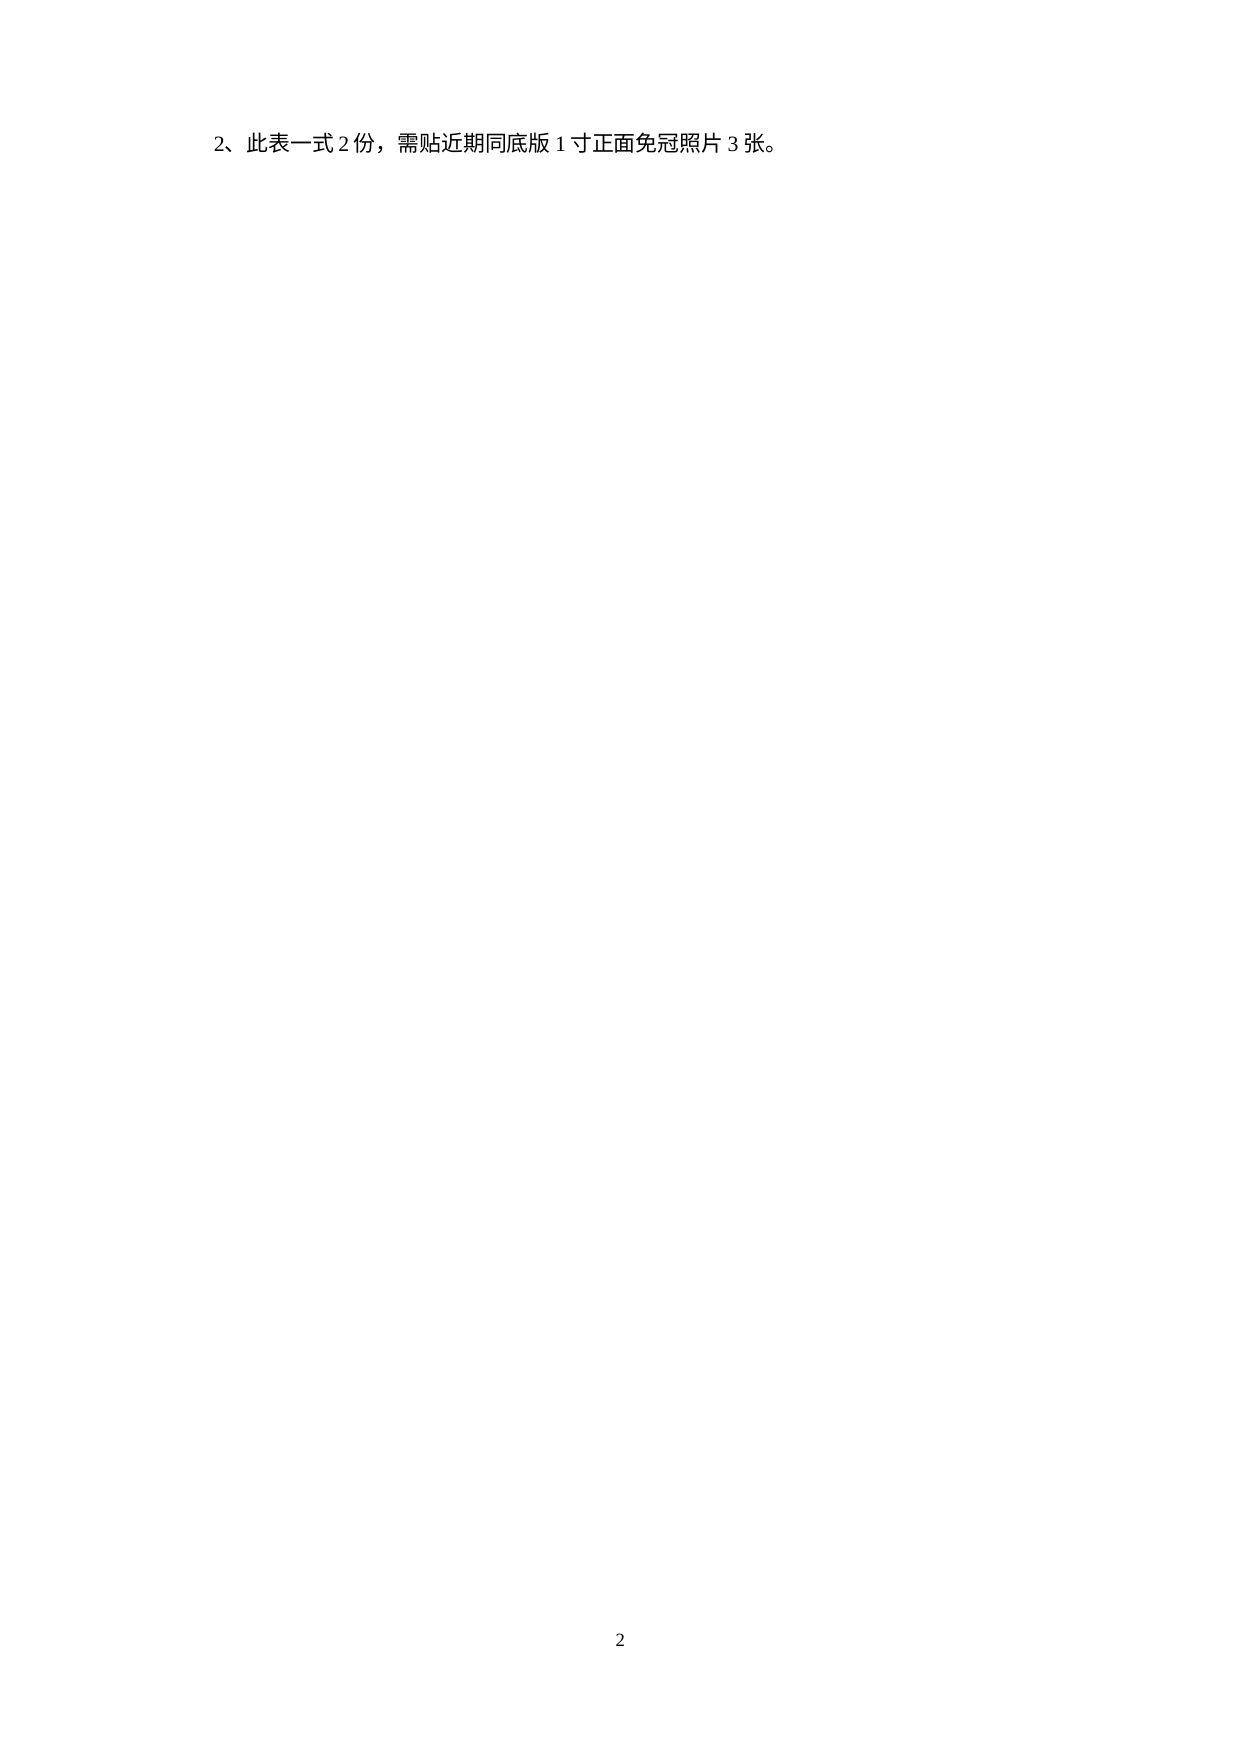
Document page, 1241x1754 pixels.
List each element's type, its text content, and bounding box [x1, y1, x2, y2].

list 此表一式2份，需贴近期同底版1寸正面免冠照片3张。 [213, 126, 1122, 158]
